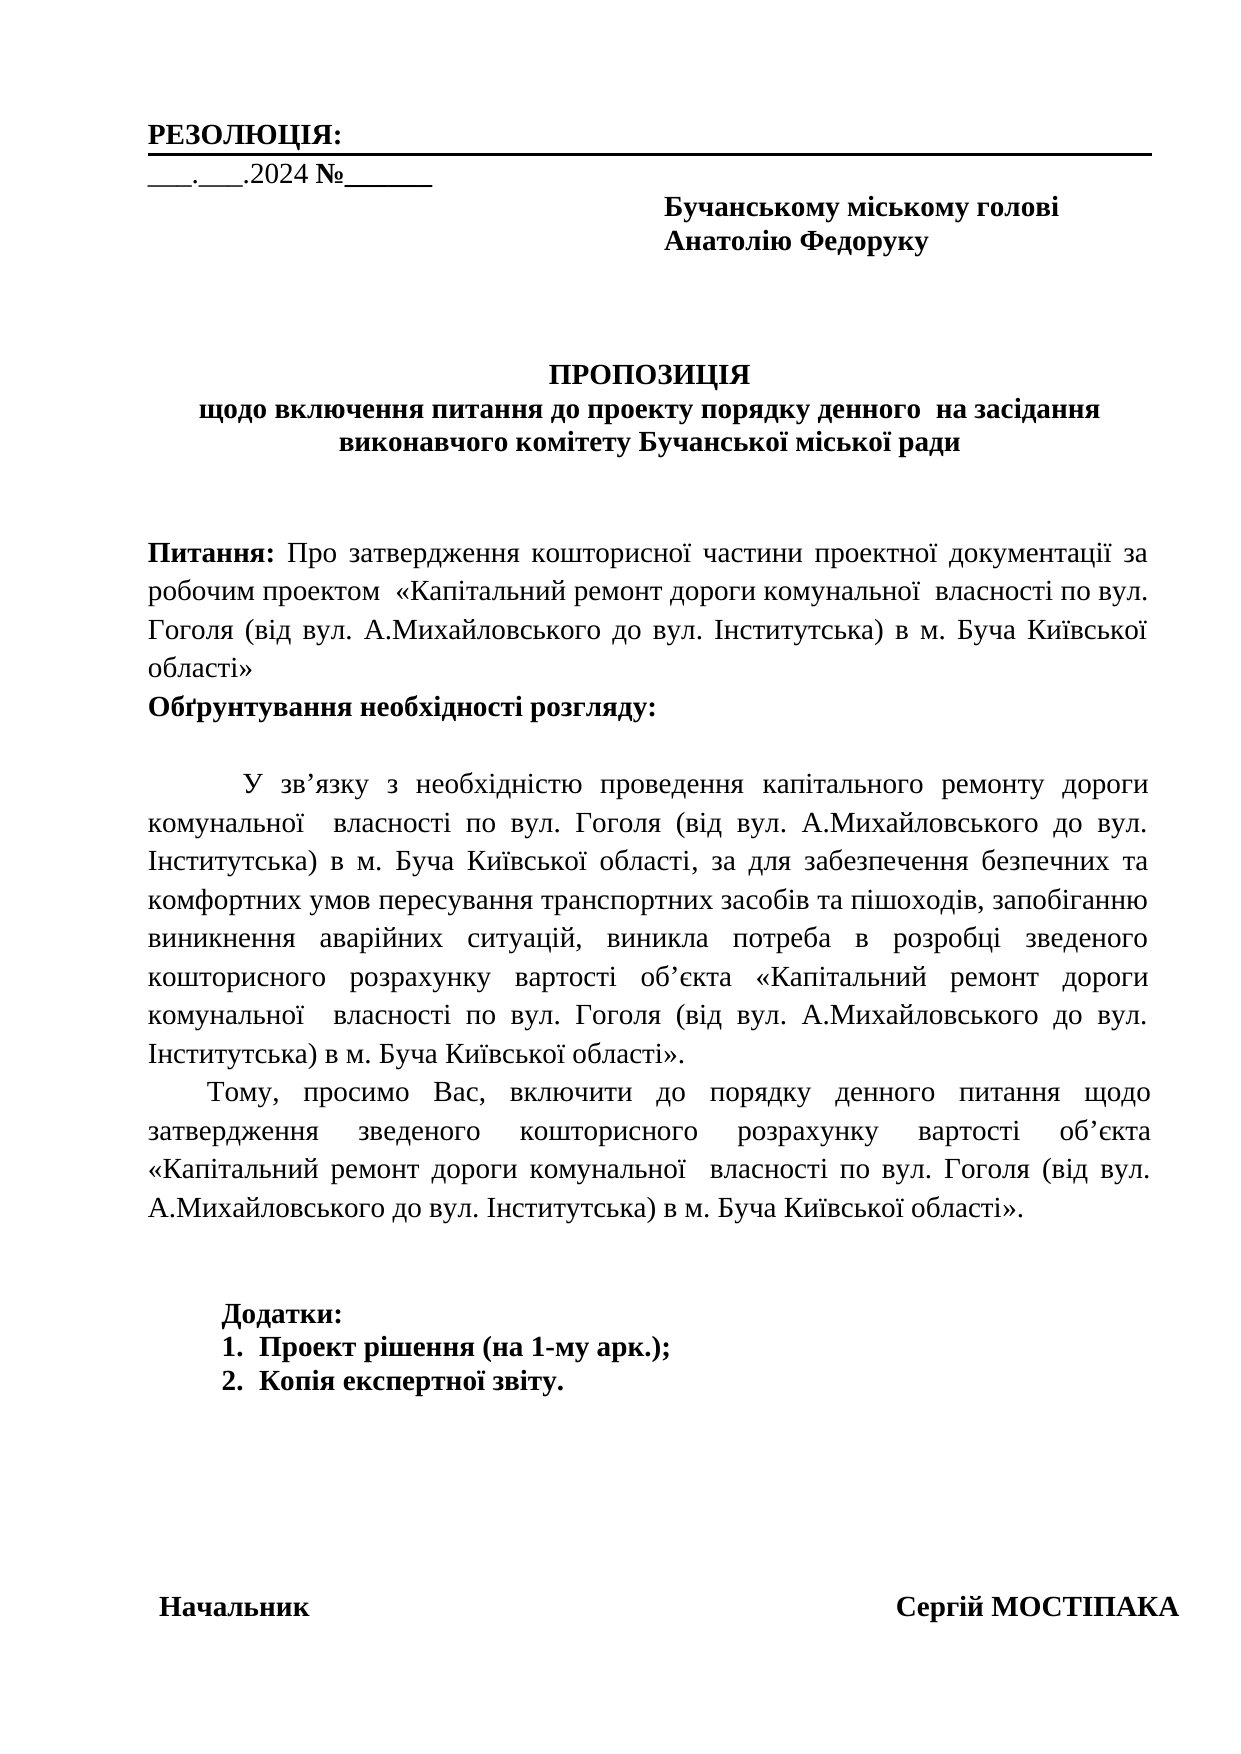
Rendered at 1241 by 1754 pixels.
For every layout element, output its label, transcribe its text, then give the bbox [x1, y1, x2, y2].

text Додатки: [148, 1296, 1152, 1329]
text ПРОПОЗИЦІЯ [148, 357, 1152, 391]
list Проект рішення (на 1-му арк.); [221, 1329, 1152, 1363]
text Питання: Про затвердження кошторисної частини проектної документації за робочим проектом «Капітальний ремонт дороги комунальної власності по вул. Гоголя (від вул. А.Михайловського до вул. Інститутська) в м. Буча Київської області» [148, 535, 1149, 684]
text Бучанському міському голові [664, 189, 1152, 223]
list Копія експертної звіту. [221, 1363, 1152, 1396]
text щодо включення питання до проекту порядку денного на засідання виконавчого комітету Бучанської міської ради [148, 391, 1152, 458]
text Анатолію Федоруку [664, 223, 1152, 257]
text У зв’язку з необхідністю проведення капітального ремонту дороги комунальної власності по вул. Гоголя (від вул. А.Михайловського до вул. Інститутська) в м. Буча Київської області, за для забезпечення безпечних та комфортних умов пересування транспортних засобів та пішоходів, запобіганню виникнення аварійних ситуацій, виникла потреба в розробці зведеного кошторисного розрахунку вартості об’єкта «Капітальний ремонт дороги комунальної власності по вул. Гоголя (від вул. А.Михайловського до вул. Інститутська) в м. Буча Київської області». [148, 766, 1149, 1069]
text Обґрунтування необхідності розгляду: [148, 689, 1149, 723]
table_header Начальник [148, 1589, 768, 1623]
text Тому, просимо Вас, включити до порядку денного питання щодо затвердження зведеного кошторисного розрахунку вартості об’єкта «Капітальний ремонт дороги комунальної власності по вул. Гоголя (від вул. А.Михайловського до вул. Інститутська) в м. Буча Київської області». [148, 1074, 1152, 1224]
table_header Сергій МОСТІПАКА [768, 1589, 1240, 1623]
text РЕЗОЛЮЦІЯ: [148, 117, 1152, 153]
text ___.___.2024 №______ [148, 156, 1152, 189]
